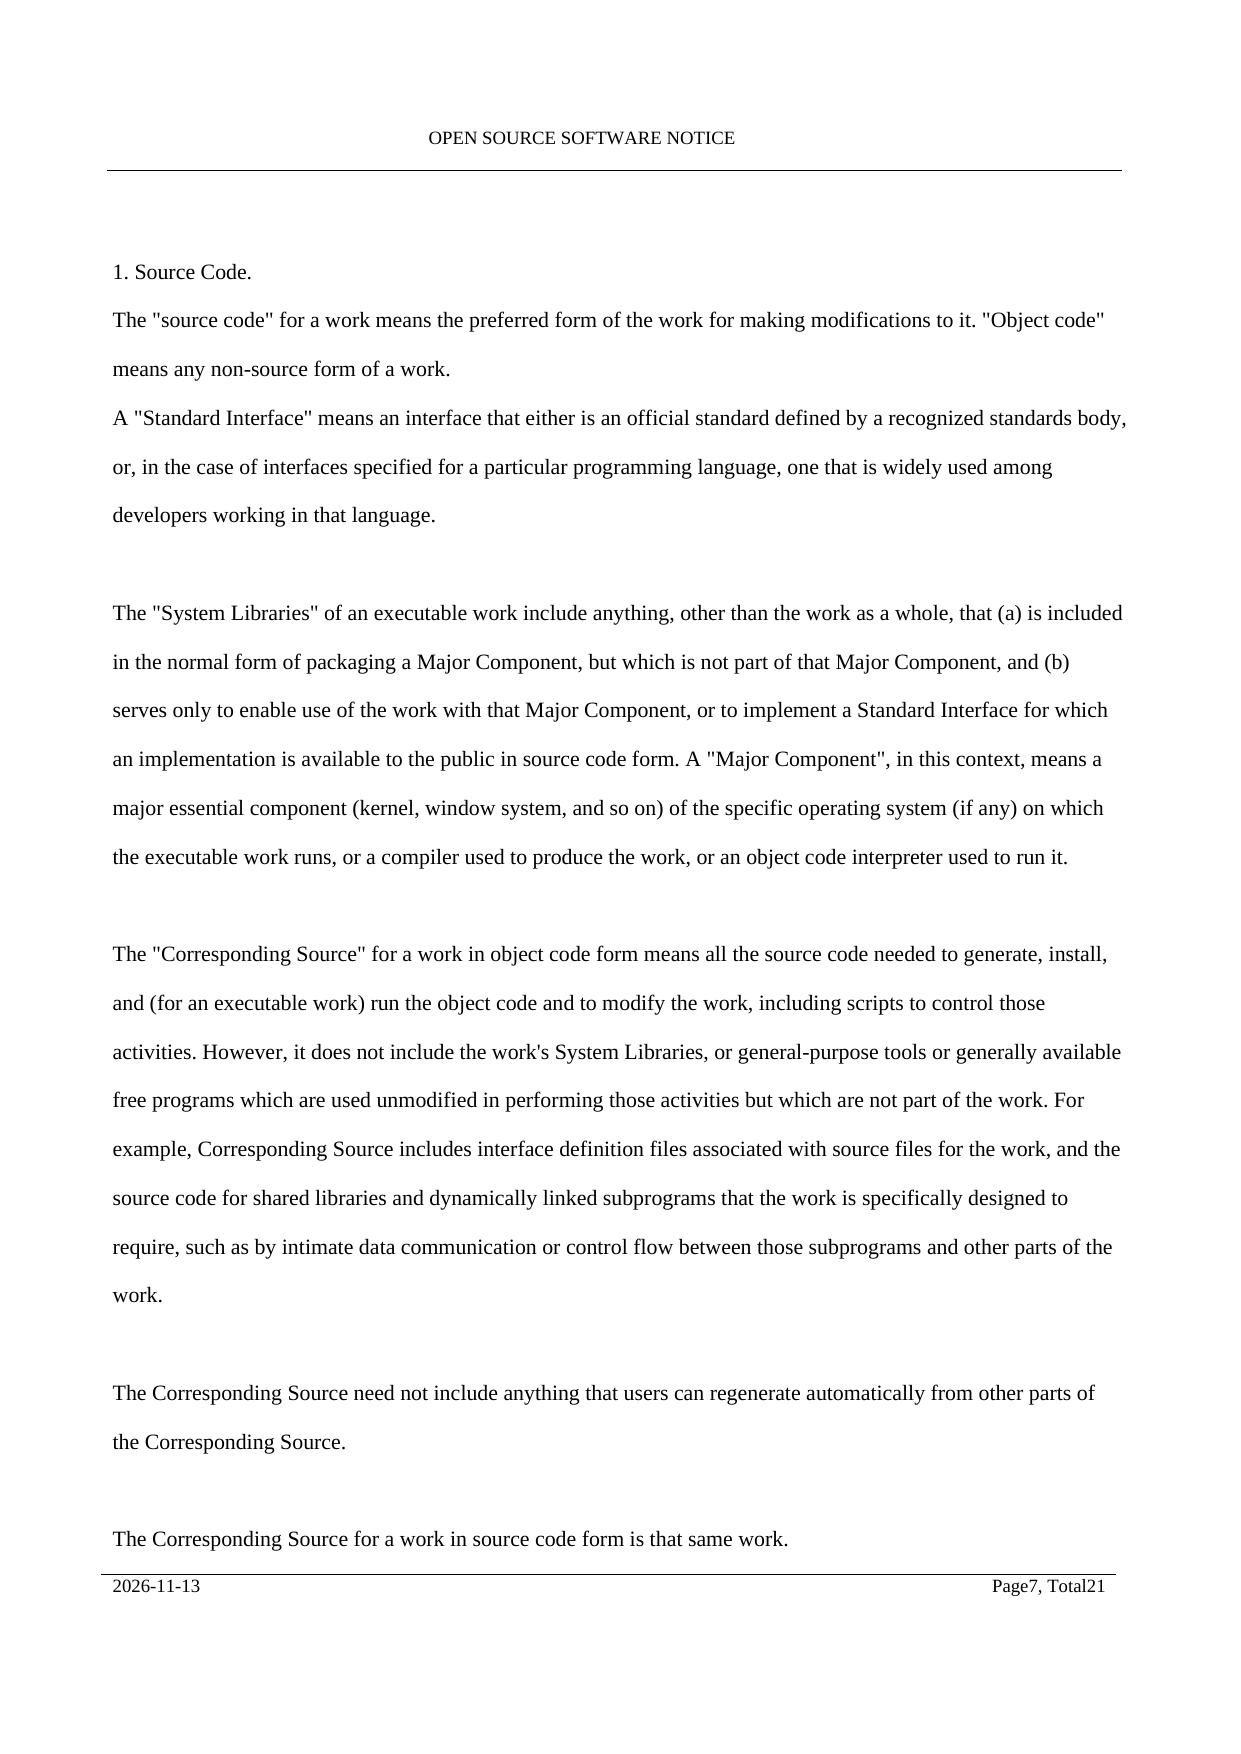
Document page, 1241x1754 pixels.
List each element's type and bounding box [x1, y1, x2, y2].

text [112, 206, 1128, 1555]
